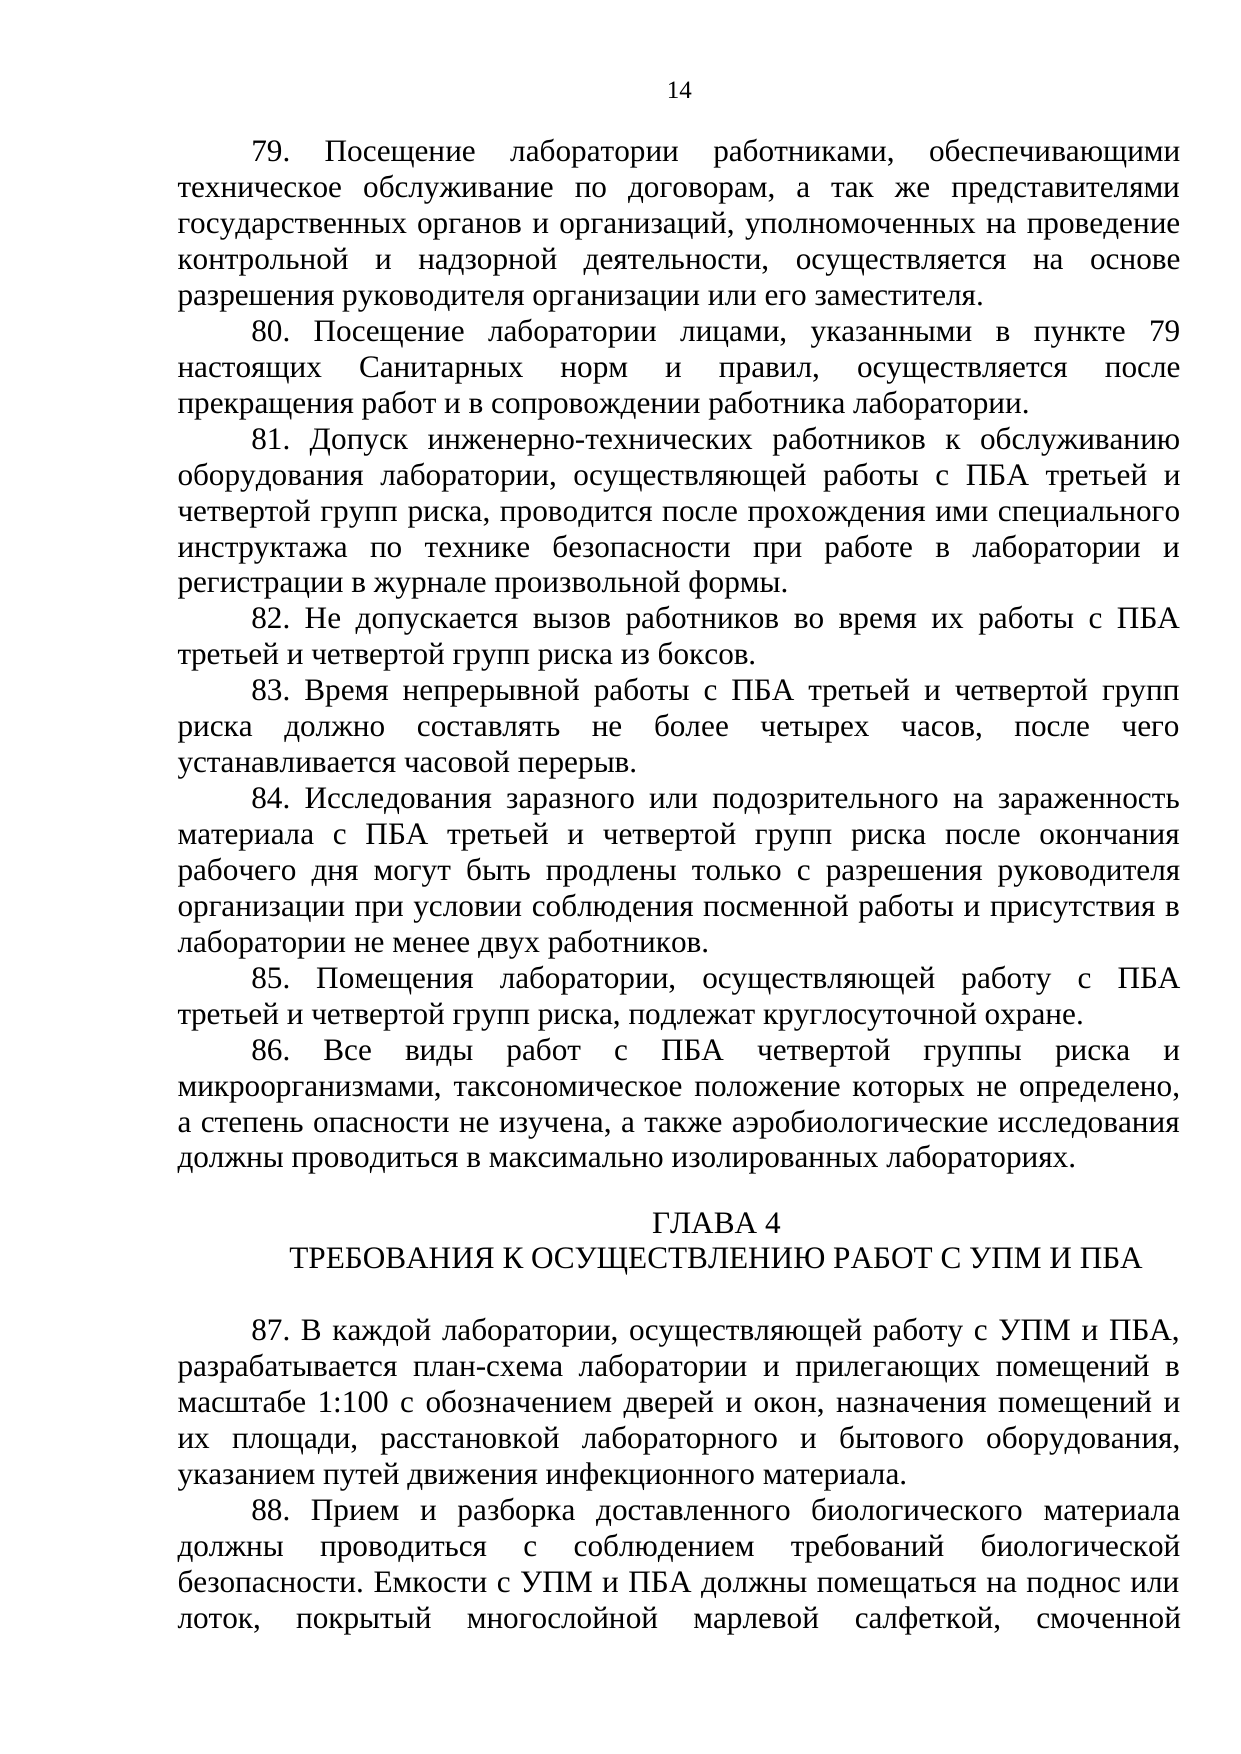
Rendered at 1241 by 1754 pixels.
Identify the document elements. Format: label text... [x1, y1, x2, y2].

text ГЛАВА 4 [177, 1204, 1181, 1240]
text 82. Не допускается вызов работников во время их работы с ПБА третьей и четвертой групп риска из боксов. [177, 600, 1181, 672]
text ТРЕБОВАНИЯ К ОСУЩЕСТВЛЕНИЮ РАБОТ С УПМ И ПБА [177, 1240, 1181, 1276]
text 79. Посещение лаборатории работниками, обеспечивающими техническое обслуживание по договорам, а так же представителями государственных органов и организаций, уполномоченных на проведение контрольной и надзорной деятельности, осуществляется на основе разрешения руководителя организации или его заместителя. [177, 132, 1181, 312]
text 81. Допуск инженерно-технических работников к обслуживанию оборудования лаборатории, осуществляющей работы с ПБА третьей и четвертой групп риска, проводится после прохождения ими специального инструктажа по технике безопасности при работе в лаборатории и регистрации в журнале произвольной формы. [177, 420, 1181, 600]
text 80. Посещение лаборатории лицами, указанными в пункте 79 настоящих Санитарных норм и правил, осуществляется после прекращения работ и в сопровождении работника лаборатории. [177, 312, 1181, 420]
text 85. Помещения лаборатории, осуществляющей работу с ПБА третьей и четвертой групп риска, подлежат круглосуточной охране. [177, 959, 1181, 1031]
text 84. Исследования заразного или подозрительного на зараженность материала с ПБА третьей и четвертой групп риска после окончания рабочего дня могут быть продлены только с разрешения руководителя организации при условии соблюдения посменной работы и присутствия в лаборатории не менее двух работников. [177, 779, 1181, 959]
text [177, 1491, 1181, 1635]
text 83. Время непрерывной работы с ПБА третьей и четвертой групп риска должно составлять не более четырех часов, после чего устанавливается часовой перерыв. [177, 672, 1181, 779]
text 86. Все виды работ с ПБА четвертой группы риска и микроорганизмами, таксономическое положение которых не определено, а степень опасности не изучена, а также аэробиологические исследования должны проводиться в максимально изолированных лабораториях. [177, 1031, 1181, 1175]
text 87. В каждой лаборатории, осуществляющей работу с УПМ и ПБА, разрабатывается план-схема лаборатории и прилегающих помещений в масштабе 1:100 с обозначением дверей и окон, назначения помещений и их площади, расстановкой лабораторного и бытового оборудования, указанием путей движения инфекционного материала. [177, 1312, 1181, 1491]
